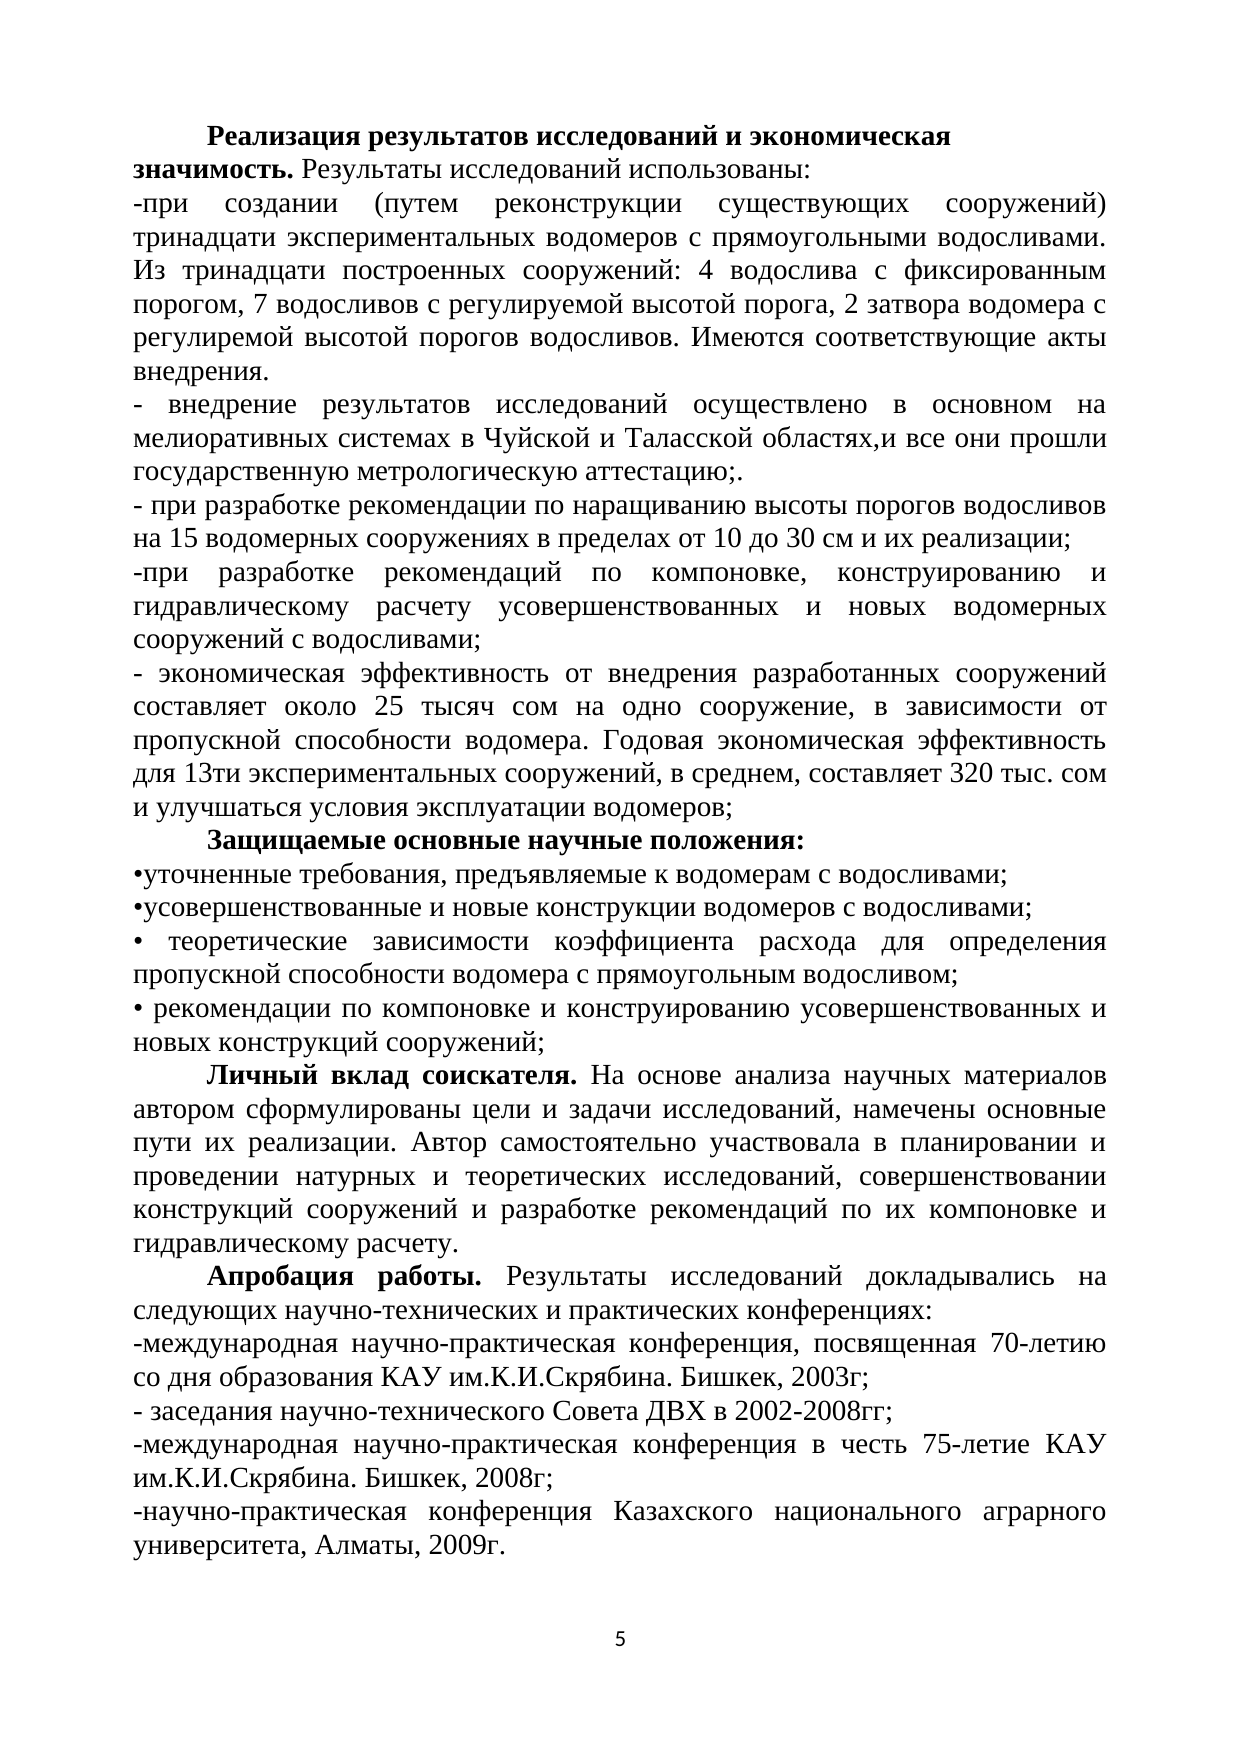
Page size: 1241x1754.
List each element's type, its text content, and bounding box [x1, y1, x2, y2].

text • рекомендации по компоновке и конструированию усовершенствованных и новых конструкций сооружений; [133, 990, 1107, 1057]
text Личный вклад соискателя. На основе анализа научных материалов автором сформулированы цели и задачи исследований, намечены основные пути их реализации. Автор самостоятельно участвовала в планировании и проведении натурных и теоретических исследований, совершенствовании конструкций сооружений и разработке рекомендаций по их компоновке и гидравлическому расчету. [133, 1057, 1107, 1258]
text -международная научно-практическая конференция в честь 75-летие КАУ им.К.И.Скрябина. Бишкек, 2008г; [133, 1426, 1107, 1493]
text • теоретические зависимости коэффициента расхода для определения пропускной способности водомера с прямоугольным водосливом; [133, 923, 1107, 990]
text -международная научно-практическая конференция, посвященная 70-летию со дня образования КАУ им.К.И.Скрябина. Бишкек, 2003г; [133, 1326, 1107, 1393]
text -научно-практическая конференция Казахского национального аграрного университета, Алматы, 2009г. [133, 1493, 1107, 1560]
text -при разработке рекомендаций по компоновке, конструированию и гидравлическому расчету усовершенствованных и новых водомерных сооружений с водосливами; [133, 554, 1107, 655]
text •усовершенствованные и новые конструкции водомеров с водосливами; [133, 889, 1107, 923]
text -при создании (путем реконструкции существующих сооружений) тринадцати экспериментальных водомеров с прямоугольными водосливами. Из тринадцати построенных сооружений: 4 водослива с фиксированным порогом, 7 водосливов с регулируемой высотой порога, 2 затвора водомера с регулиремой высотой порогов водосливов. Имеются соответствующие акты внедрения. [133, 185, 1107, 386]
text •уточненные требования, предъявляемые к водомерам с водосливами; [133, 856, 1107, 889]
text - внедрение результатов исследований осуществлено в основном на мелиоративных системах в Чуйской и Таласской областях,и все они прошли государственную метрологическую аттестацию;. [133, 386, 1107, 487]
text - при разработке рекомендации по наращиванию высоты порогов водосливов на 15 водомерных сооружениях в пределах от 10 до и их реализации; [133, 487, 1107, 554]
text - заседания научно-технического Совета ДВХ в 2002-2008гг; [133, 1393, 1107, 1426]
text Апробация работы. Результаты исследований докладывались на следующих научно-технических и практических конференциях: [133, 1258, 1107, 1326]
text - экономическая эффективность от внедрения разработанных сооружений составляет около 25 тысяч сом на одно сооружение, в зависимости от пропускной способности водомера. Годовая экономическая эффективность для 13ти экспериментальных сооружений, в среднем, составляет 320 тыс. сом и улучшаться условия эксплуатации водомеров; [133, 655, 1107, 822]
text Реализация результатов исследований и экономическая значимость. Результаты исследований использованы: [133, 118, 1107, 185]
text Защищаемые основные научные положения: [133, 822, 1107, 856]
